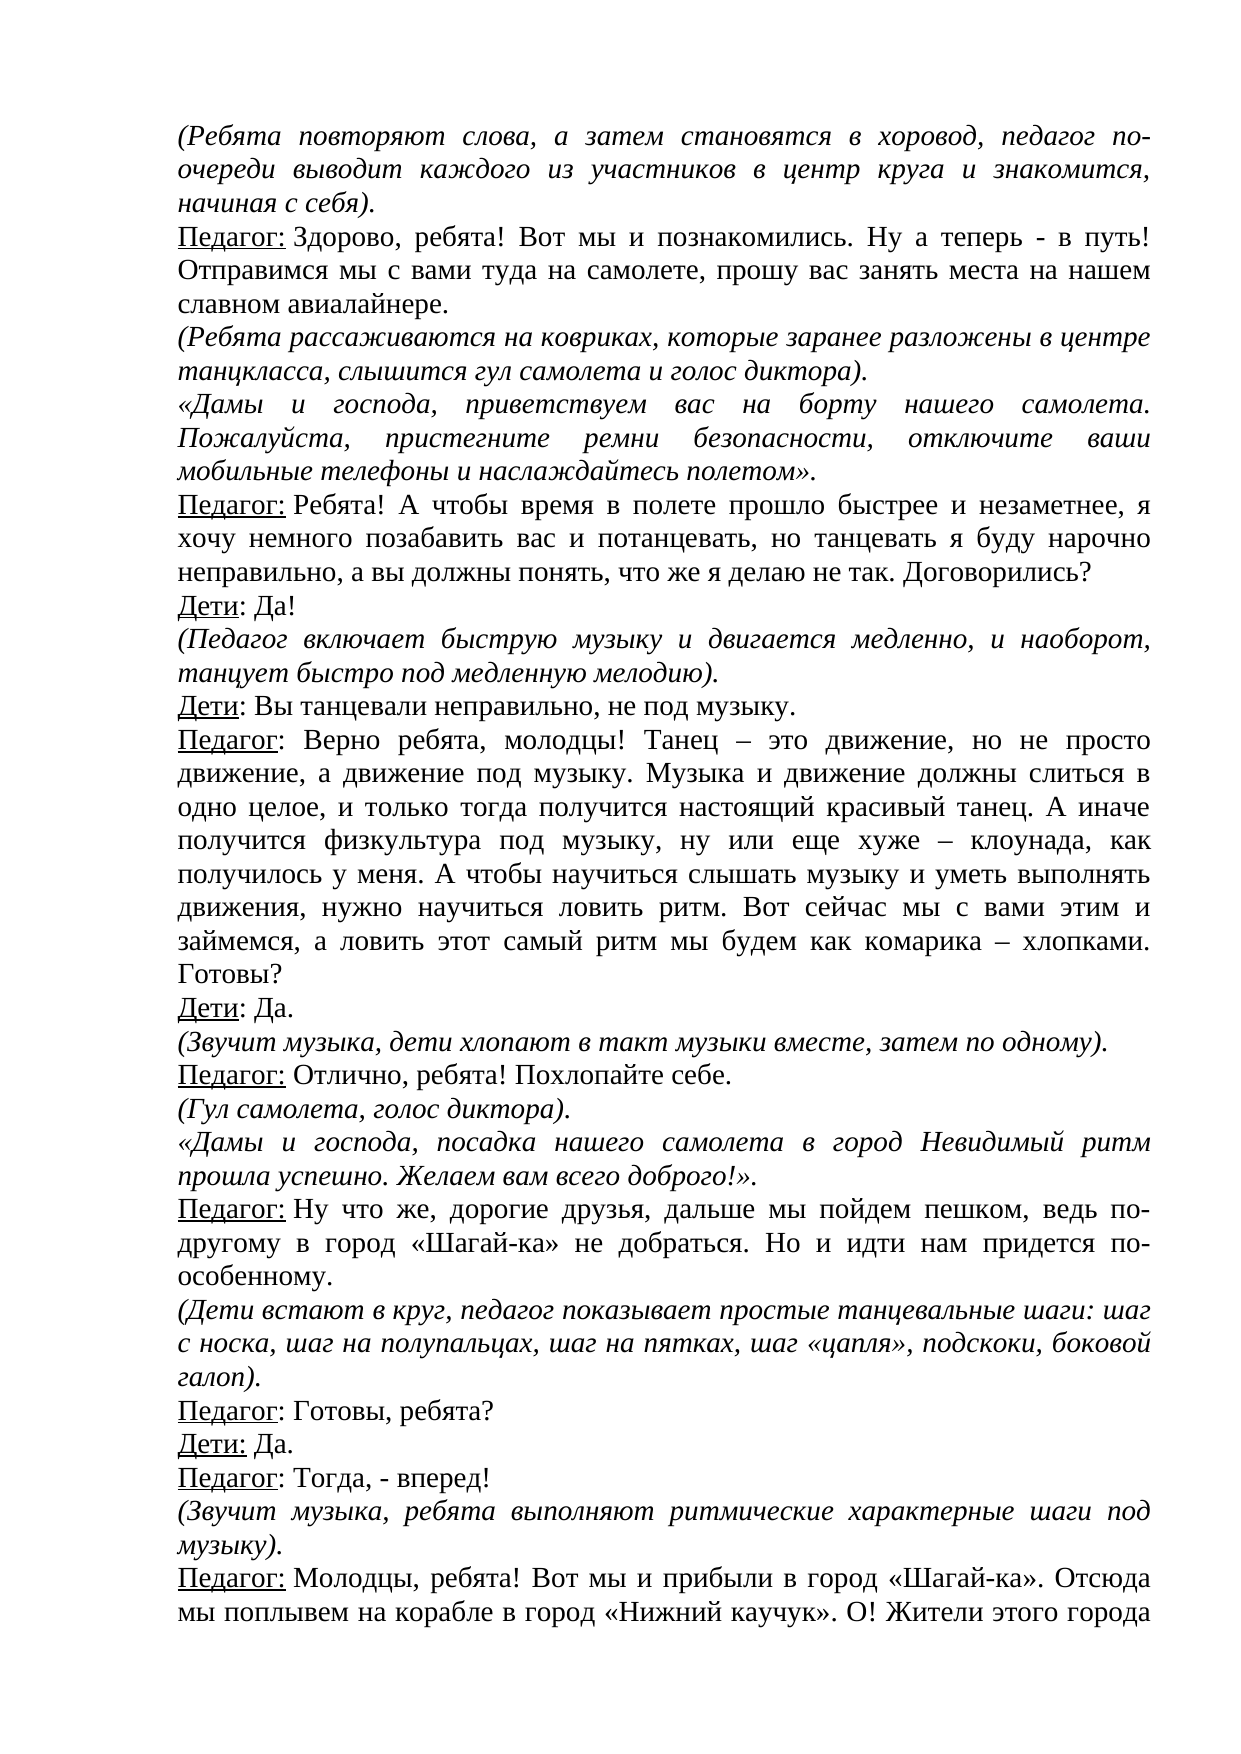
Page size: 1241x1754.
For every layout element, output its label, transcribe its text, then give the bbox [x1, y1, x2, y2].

text (Ребята рассаживаются на ковриках, которые заранее разложены в центре танцкласса, слышится гул самолета и голос диктора). [177, 319, 1152, 386]
text Дети: Вы танцевали неправильно, не под музыку. [177, 688, 1152, 722]
text Педагог: Ну что же, дорогие друзья, дальше мы пойдем пешком, ведь по- другому в город «Шагай-ка» не добраться. Но и идти нам придется по-особенному. [177, 1191, 1152, 1292]
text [177, 1560, 1152, 1627]
text Педагог: Здорово, ребята! Вот мы и познакомились. Ну а теперь - в путь! Отправимся мы с вами туда на самолете, прошу вас занять места на нашем славном авиалайнере. [177, 219, 1152, 319]
text Дети: Да! [177, 588, 1152, 621]
text Педагог: Верно ребята, молодцы! Танец – это движение, но не просто движение, а движение под музыку. Музыка и движение должны слиться в одно целое, и только тогда получится настоящий красивый танец. А иначе получится физкультура под музыку, ну или еще хуже – клоунада, как получилось у меня. А чтобы научиться слышать музыку и уметь выполнять движения, нужно научиться ловить ритм. Вот сейчас мы с вами этим и займемся, а ловить этот самый ритм мы будем как комарика – хлопками. Готовы? [177, 722, 1152, 990]
text (Гул самолета, голос диктора). [177, 1091, 1152, 1124]
text Дети: Да. [177, 990, 1152, 1024]
text (Дети встают в круг, педагог показывает простые танцевальные шаги: шаг с носка, шаг на полупальцах, шаг на пятках, шаг «цапля», подскоки, боковой галоп). [177, 1292, 1152, 1393]
text (Звучит музыка, ребята выполняют ритмические характерные шаги под музыку). [177, 1493, 1152, 1560]
text «Дамы и господа, посадка нашего самолета в город Невидимый ритм прошла успешно. Желаем вам всего доброго!». [177, 1124, 1152, 1191]
text (Ребята повторяют слова, а затем становятся в хоровод, педагог по- очереди выводит каждого из участников в центр круга и знакомится, начиная с себя). [177, 118, 1152, 219]
text «Дамы и господа, приветствуем вас на борту нашего самолета. Пожалуйста, пристегните ремни безопасности, отключите ваши мобильные телефоны и наслаждайтесь полетом». [177, 386, 1152, 487]
text Педагог: Тогда, - вперед! [177, 1460, 1152, 1493]
text (Звучит музыка, дети хлопают в такт музыки вместе, затем по одному). [177, 1024, 1152, 1057]
text Педагог: Ребята! А чтобы время в полете прошло быстрее и незаметнее, я хочу немного позабавить вас и потанцевать, но танцевать я буду нарочно неправильно, а вы должны понять, что же я делаю не так. Договорились? [177, 487, 1152, 588]
text Педагог: Готовы, ребята? [177, 1393, 1152, 1426]
text (Педагог включает быструю музыку и двигается медленно, и наоборот, танцует быстро под медленную мелодию). [177, 621, 1152, 688]
text Дети: Да. [177, 1426, 1152, 1460]
text Педагог: Отлично, ребята! Похлопайте себе. [177, 1057, 1152, 1091]
